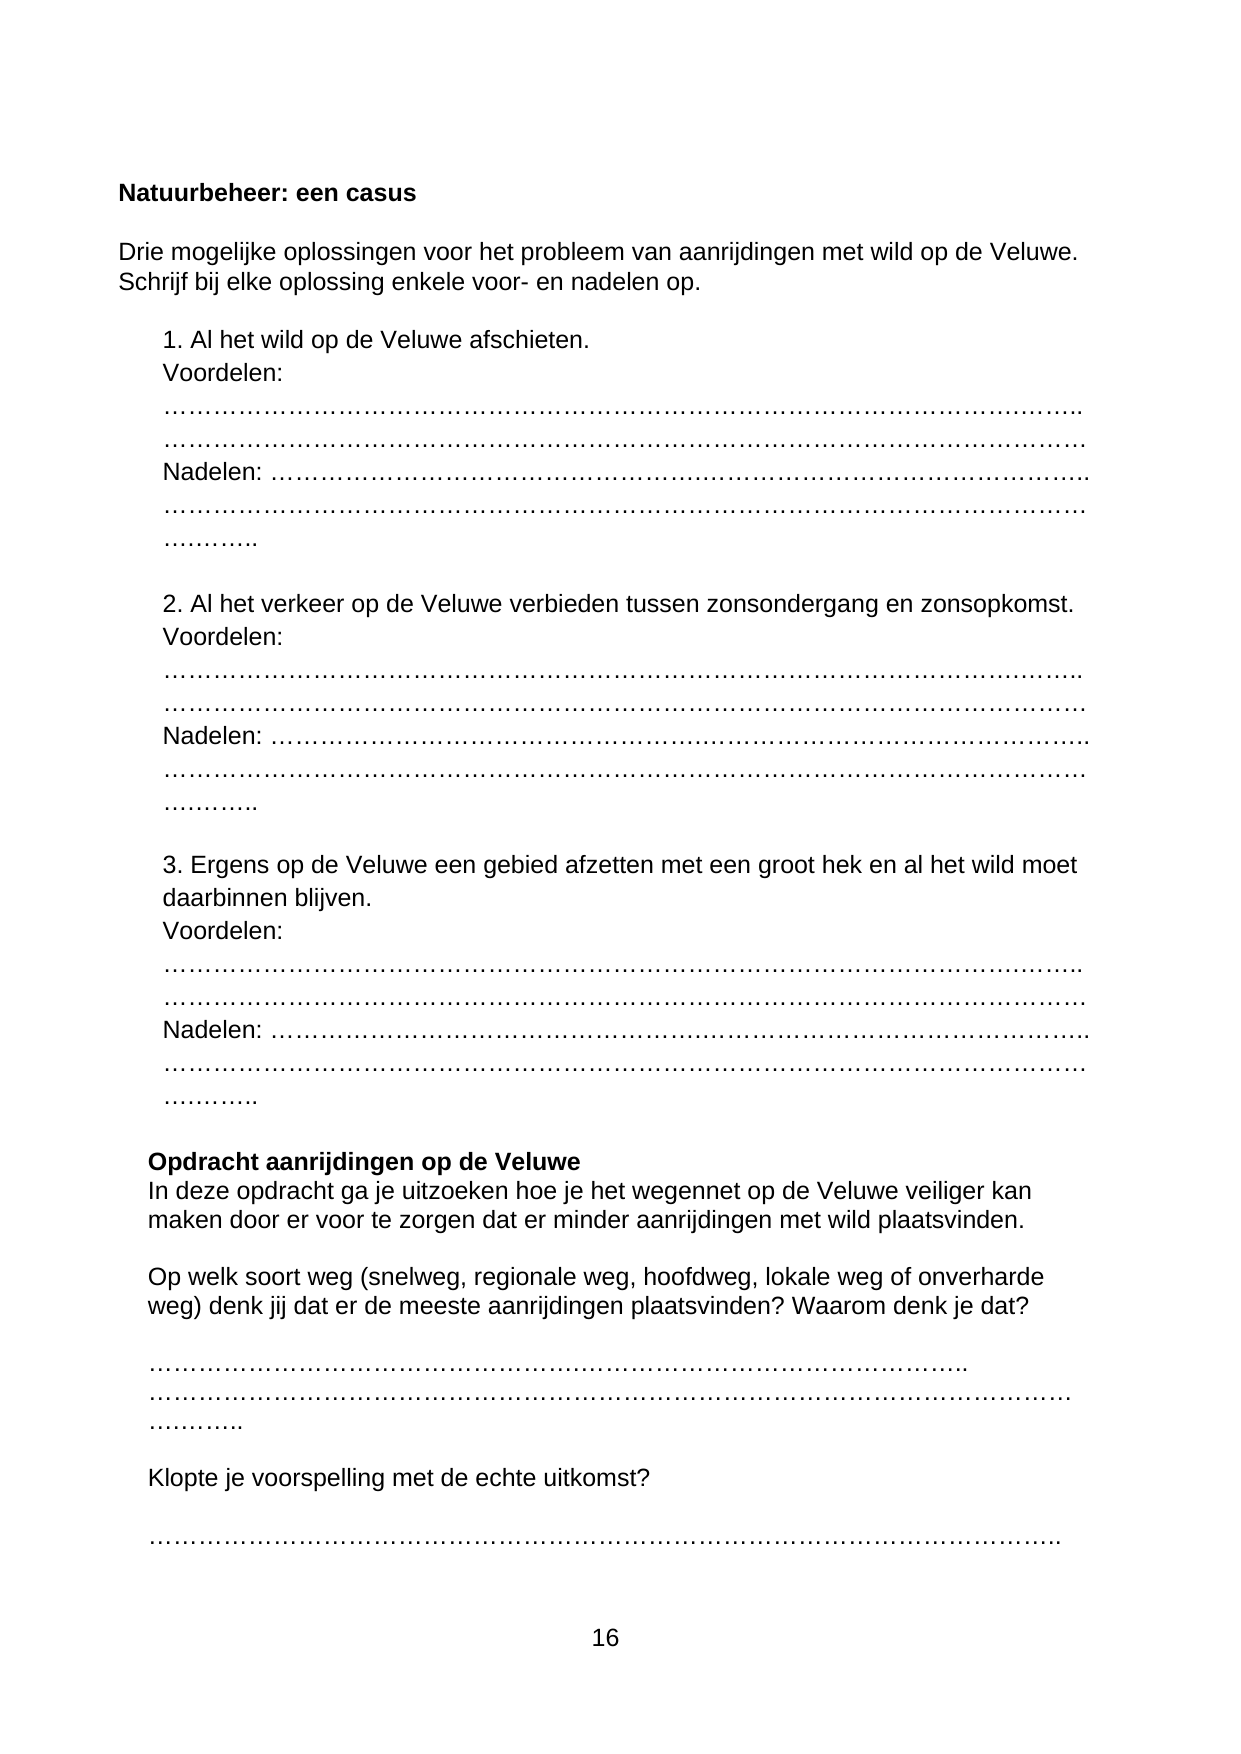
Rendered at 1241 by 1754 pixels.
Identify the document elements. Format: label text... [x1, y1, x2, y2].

text …………………………………………………………………………………………………Nadelen: …………………………………………….………………………………………..…………………………………………………………………………………………………….…….. [162, 982, 1093, 1110]
text Op welk soort weg (snelweg, regionale weg, hoofdweg, lokale weg of onverharde weg) denk jij dat er de meeste aanrijdingen plaatsvinden? Waarom denk je dat? [148, 1262, 1093, 1320]
text Nadelen: …………………………………………….………………………………………..…………………………………………………………………………………………………….…….. [162, 721, 1093, 816]
text Drie mogelijke oplossingen voor het probleem van aanrijdingen met wild op de Veluwe. [118, 236, 1093, 266]
text Opdracht aanrijdingen op de Veluwe [148, 1147, 1093, 1176]
text 2. Al het verkeer op de Veluwe verbieden tussen zonsondergang en zonsopkomst. Voordelen: ………………………………………………………………………………………….…….. [162, 589, 1093, 684]
text Klopte je voorspelling met de echte uitkomst? [148, 1463, 1093, 1492]
text 3. Ergens op de Veluwe een gebied afzetten met een groot hek en al het wild moet daarbinnen blijven. Voordelen: ………………………………………………………………………………………….…….. [162, 850, 1093, 978]
text ………………………………………………………………………………………………… [162, 688, 1093, 717]
text Schrijf bij elke oplossing enkele voor- en nadelen op. [118, 266, 1093, 296]
text In deze opdracht ga je uitzoeken hoe je het wegennet op de Veluwe veiliger kan maken door er voor te zorgen dat er minder aanrijdingen met wild plaatsvinden. [148, 1176, 1093, 1233]
text …………………………………………………………………………………………………Nadelen: …………………………………………….………………………………………..…………………………………………………………………………………………………….…….. [162, 424, 1093, 585]
text Natuurbeheer: een casus [118, 177, 1093, 207]
text 1. Al het wild op de Veluwe afschieten. Voordelen: ………………………………………………………………………………………….…….. [162, 325, 1093, 420]
text ……………………………………………………………………………………………….. [148, 1521, 1093, 1550]
text …………………………………………….………………………………………..…………………………………………………………………………………………………….…….. [148, 1348, 1093, 1435]
